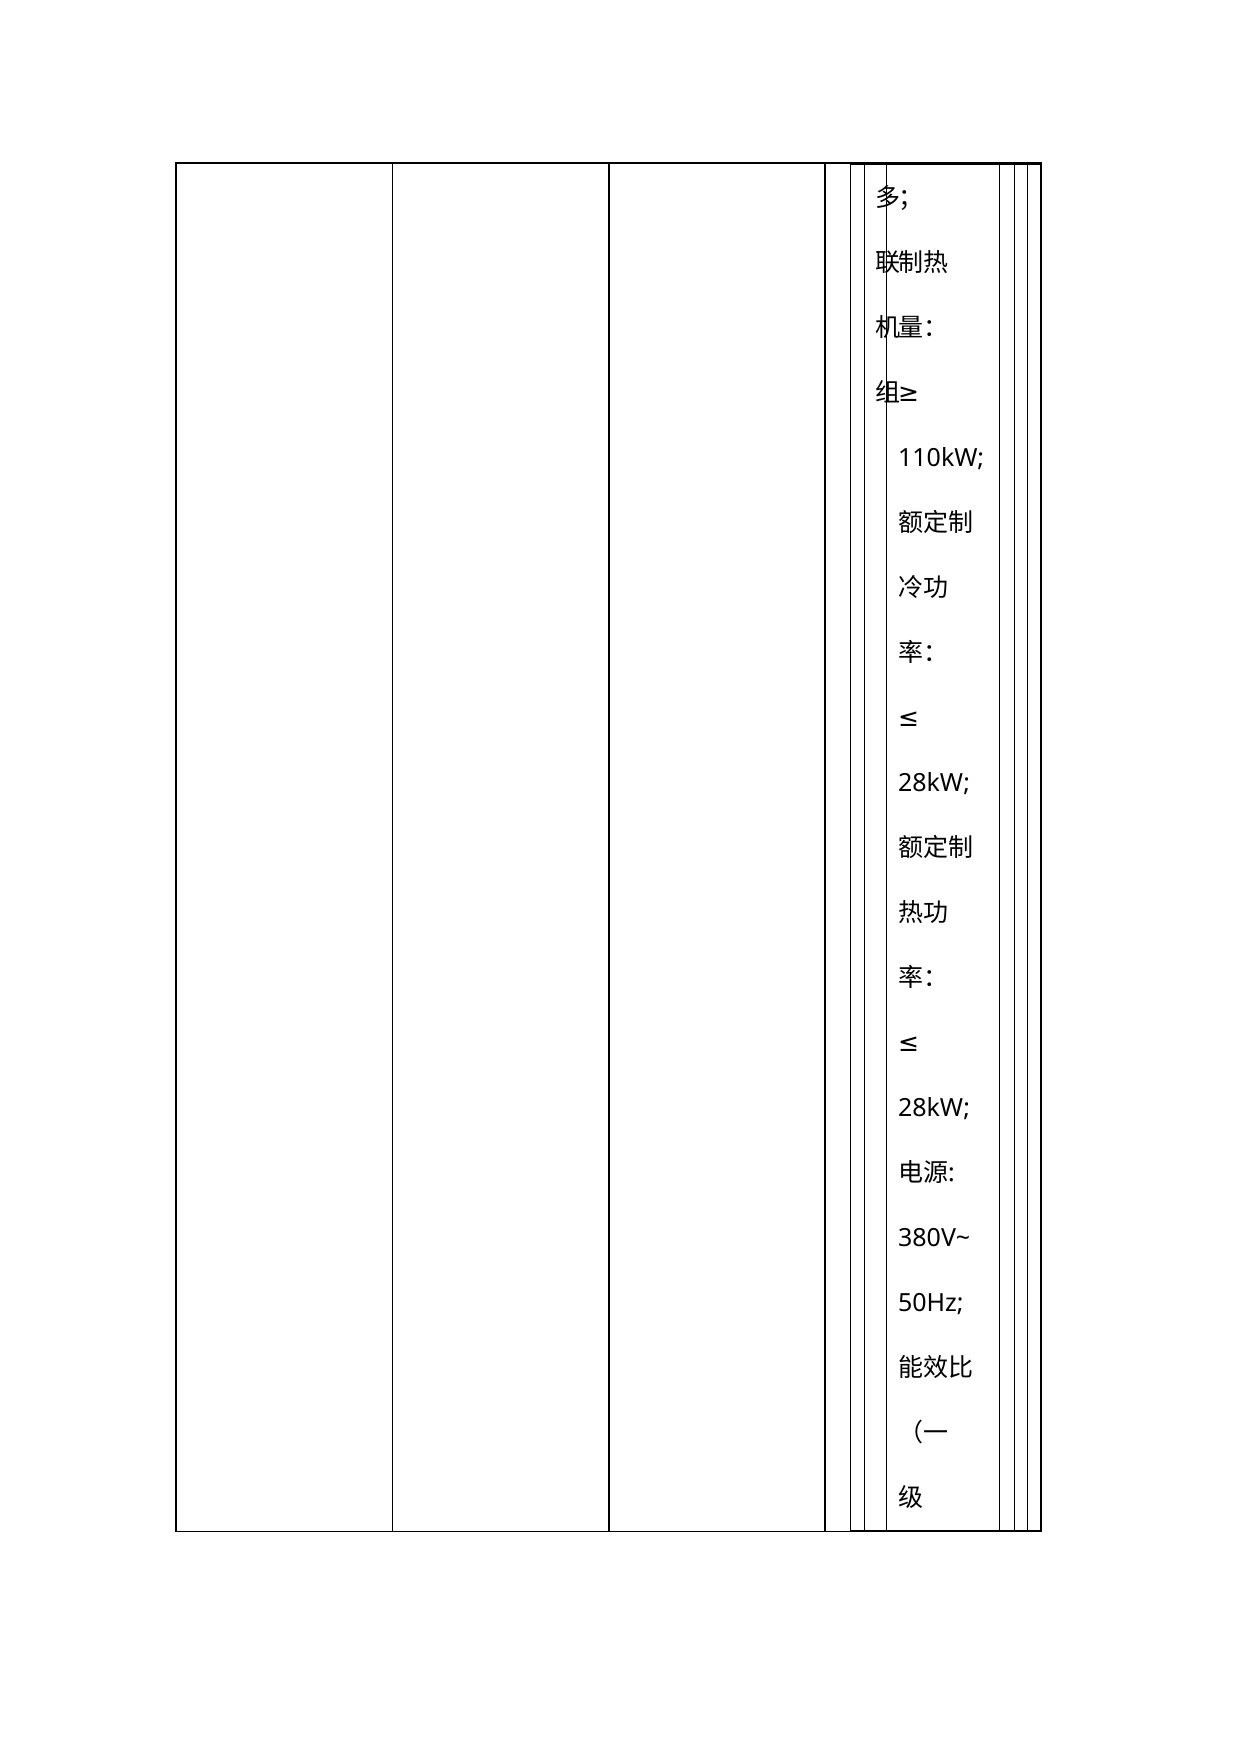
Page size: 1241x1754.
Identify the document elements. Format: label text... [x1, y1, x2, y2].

table_cell [1000, 165, 1014, 1530]
table_cell [865, 165, 886, 1530]
table_cell [826, 164, 850, 1531]
table_cell [610, 164, 824, 1531]
table_cell [1028, 165, 1040, 1530]
table_cell 1 [393, 164, 608, 1531]
table_cell [1015, 165, 1027, 1530]
table_cell [851, 165, 864, 1530]
table_cell [177, 164, 392, 1531]
table_cell [887, 165, 999, 1530]
